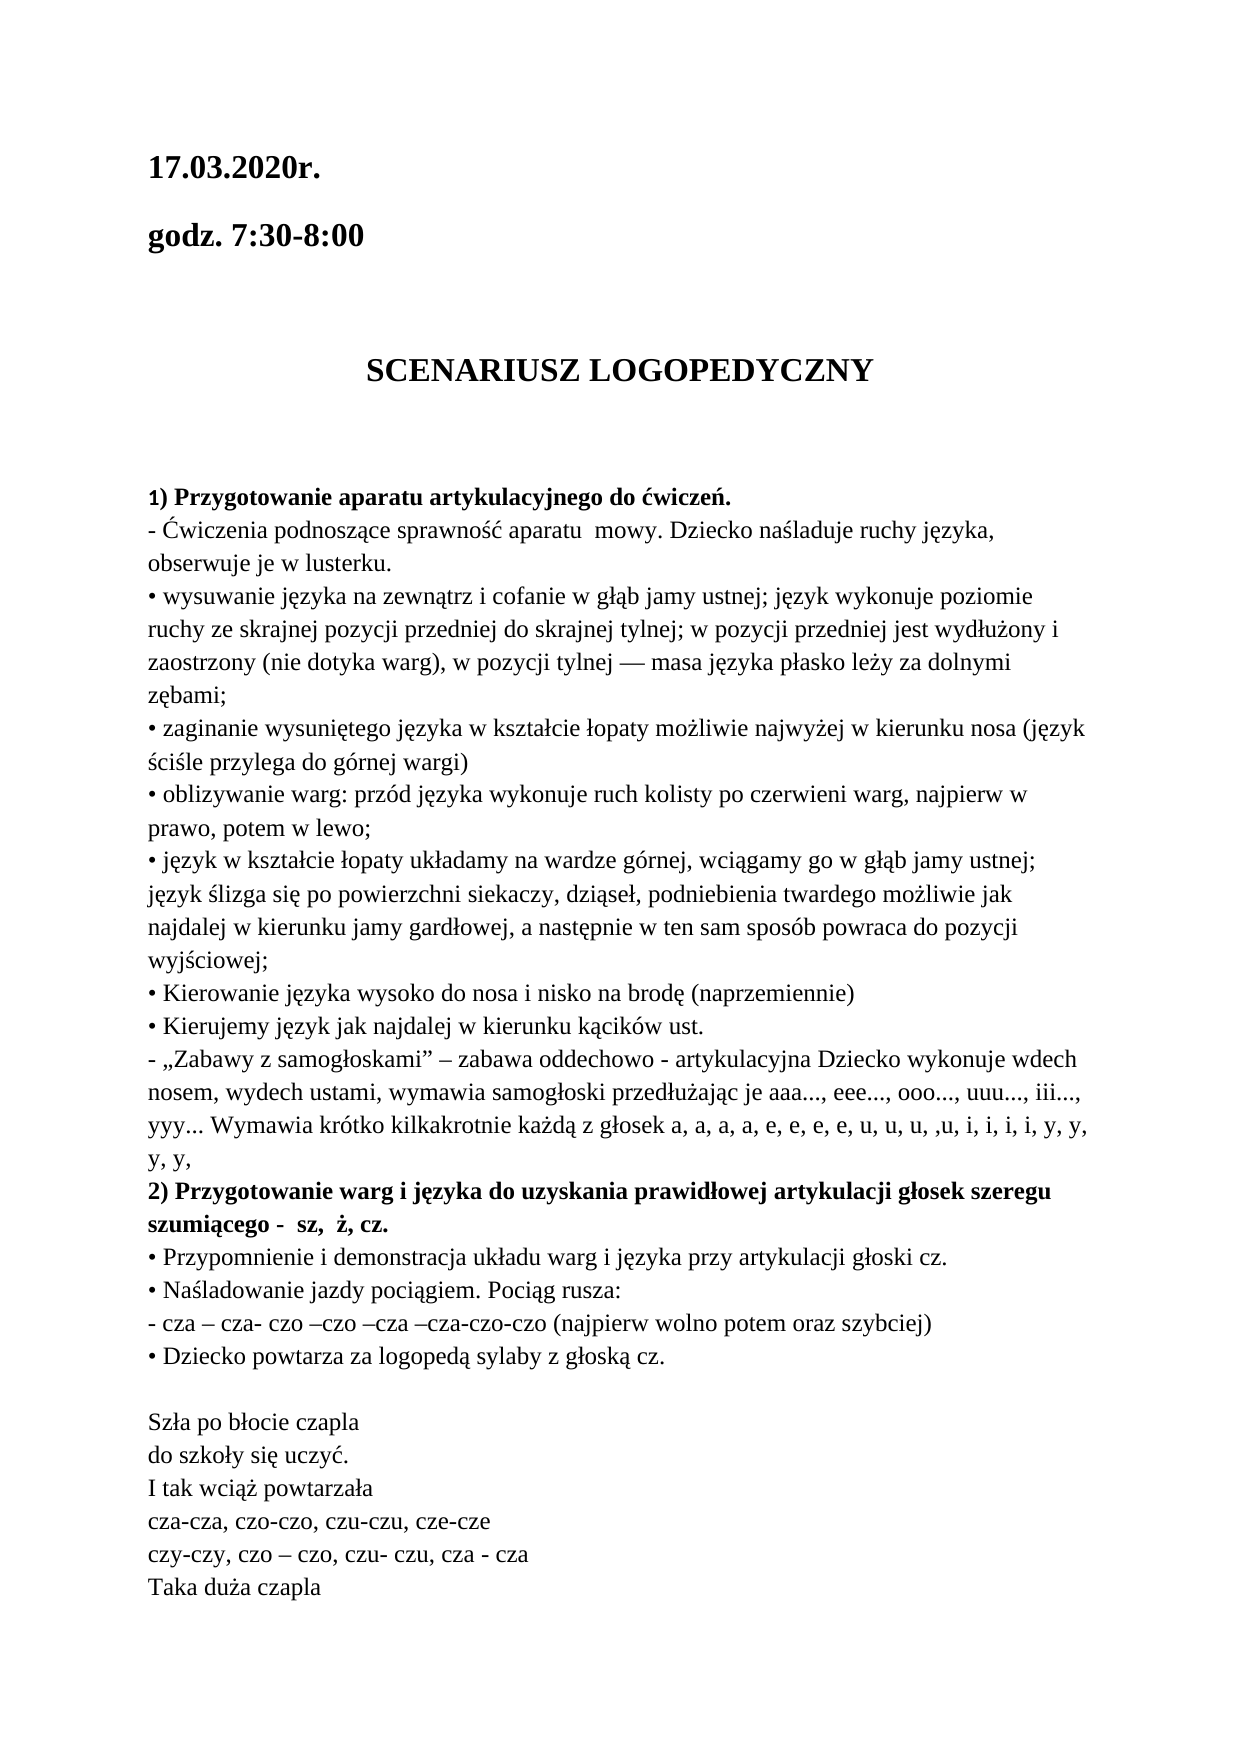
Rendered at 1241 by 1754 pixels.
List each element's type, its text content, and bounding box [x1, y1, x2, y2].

text 17.03.2020r. [148, 148, 1093, 186]
text godz. 7:30-8:00 [148, 215, 1093, 253]
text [148, 418, 1093, 1601]
text SCENARIUSZ LOGOPEDYCZNY [148, 350, 1093, 388]
